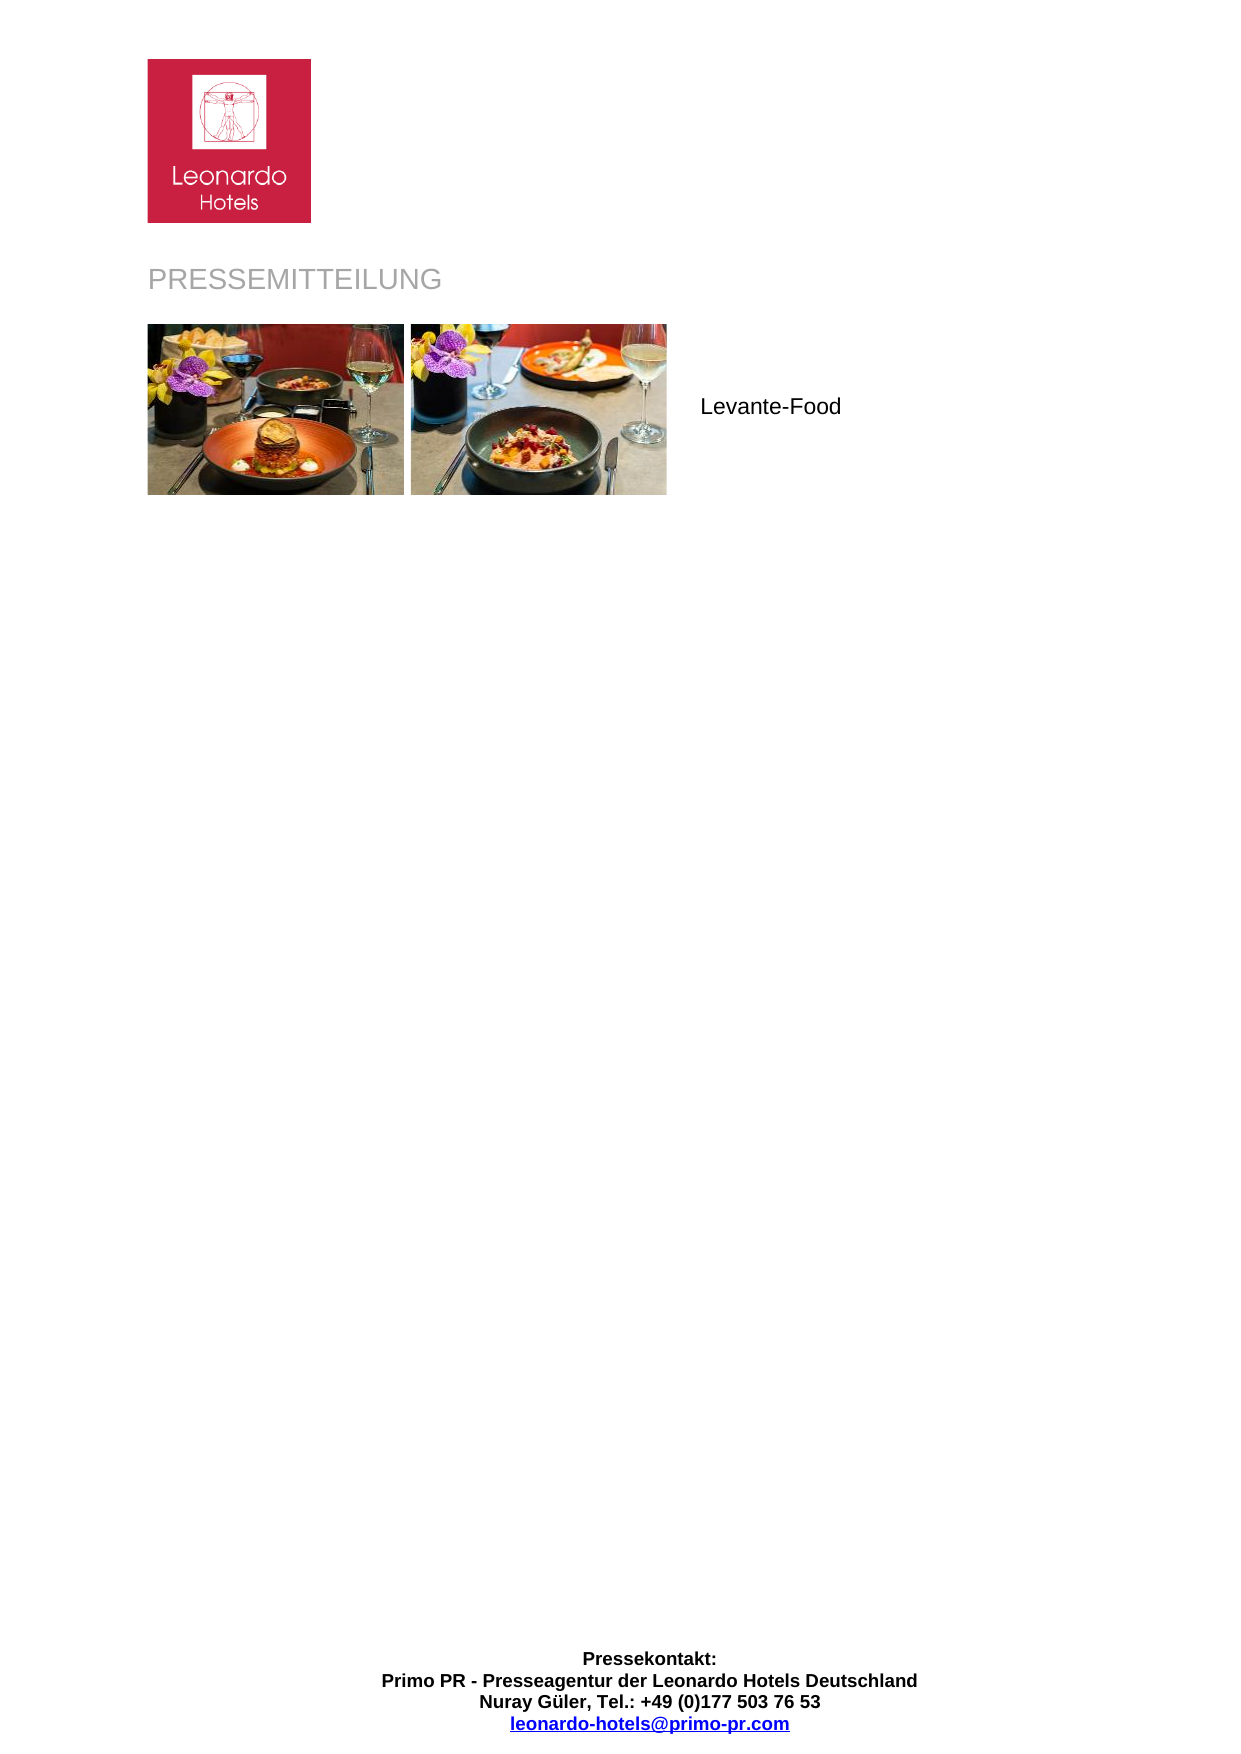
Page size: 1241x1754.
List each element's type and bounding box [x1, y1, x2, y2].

picture [410, 324, 667, 495]
picture [147, 324, 404, 495]
picture [147, 59, 311, 223]
